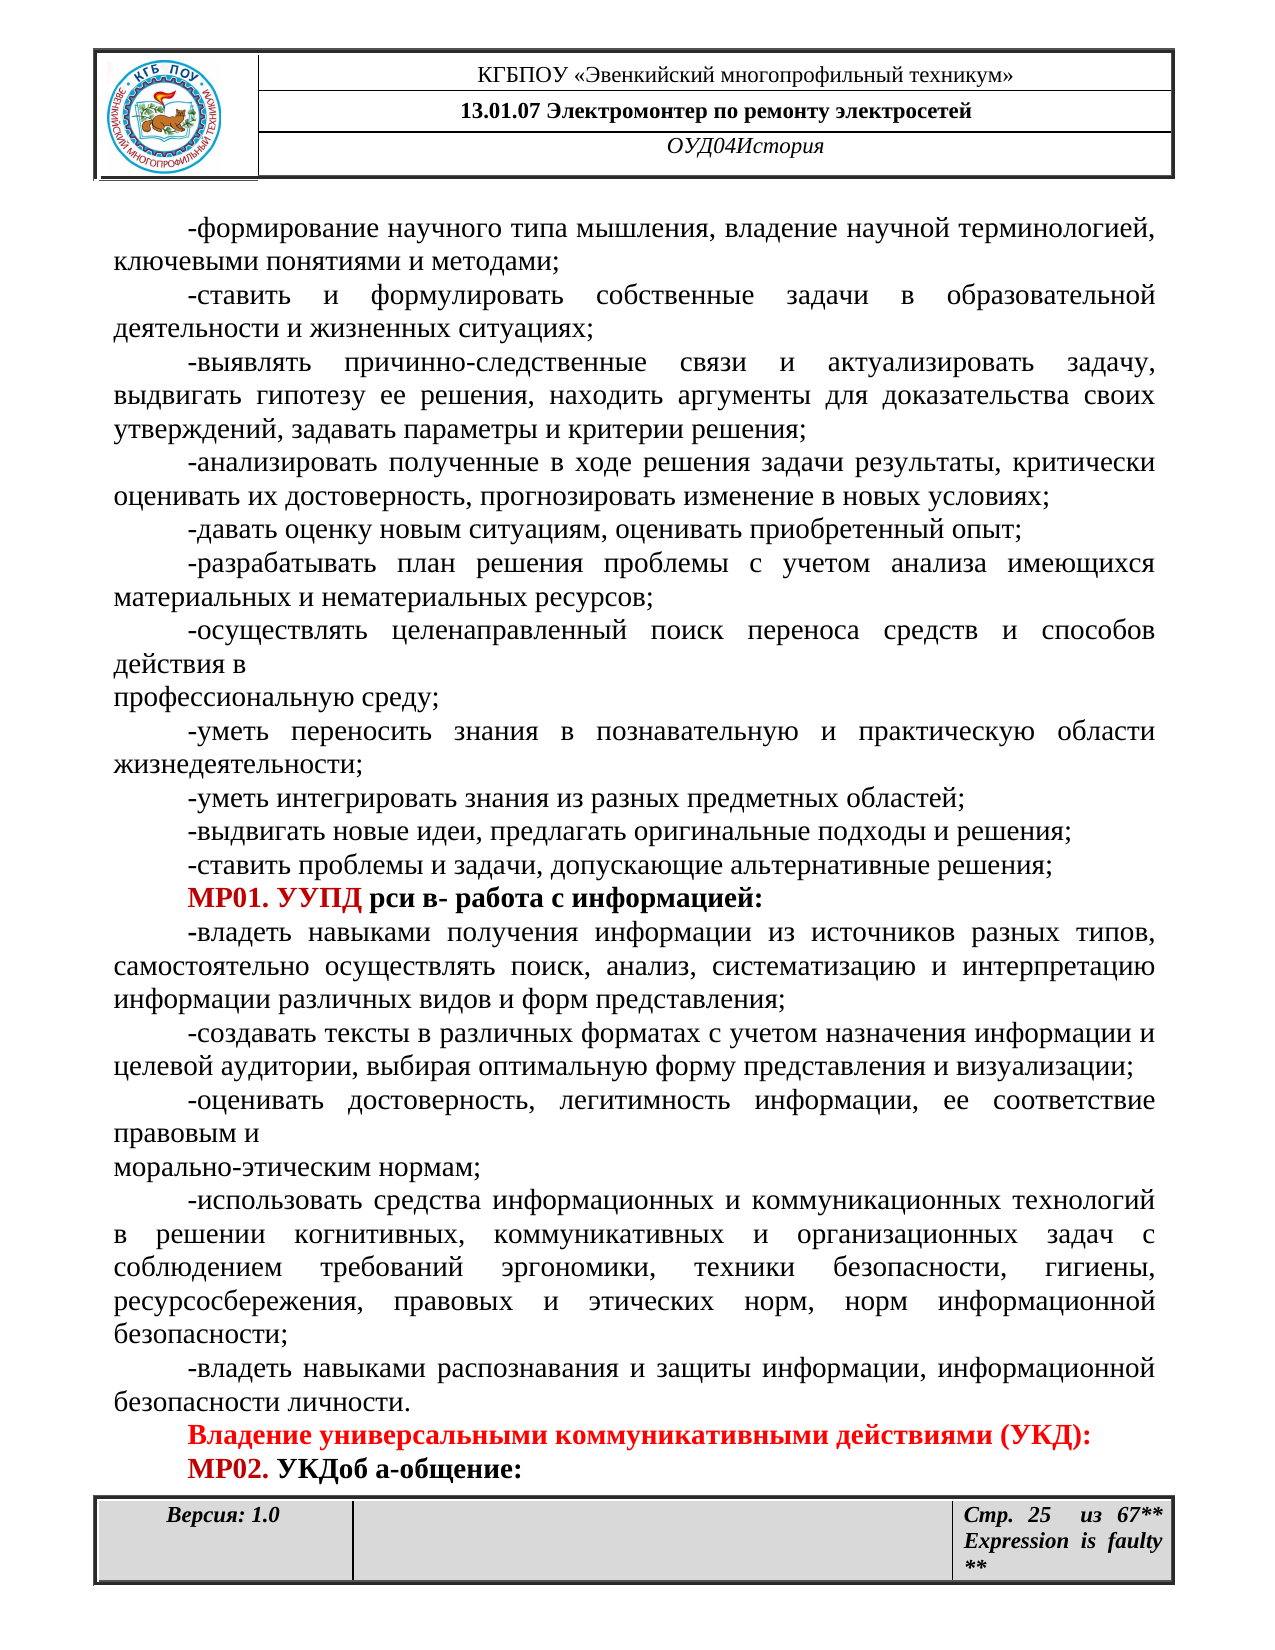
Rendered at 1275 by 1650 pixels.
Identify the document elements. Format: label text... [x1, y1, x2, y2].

text -владеть навыками получения информации из источников разных типов, самостоятельно осуществлять поиск, анализ, систематизацию и интерпретацию информации различных видов и форм представления; [113, 914, 1156, 1015]
text -ставить проблемы и задачи, допускающие альтернативные решения; [113, 847, 1156, 881]
text МР01. УУПД рси в- работа с информацией: [113, 881, 1156, 914]
text -оценивать достоверность, легитимность информации, ее соответствие правовым и морально-этическим нормам; [113, 1082, 1156, 1182]
text -ставить и формулировать собственные задачи в образовательной деятельности и жизненных ситуациях; [113, 277, 1156, 344]
text -использовать средства информационных и коммуникационных технологий в решении когнитивных, коммуникативных и организационных задач с соблюдением требований эргономики, техники безопасности, гигиены, ресурсосбережения, правовых и этических норм, норм информационной безопасности; [113, 1182, 1156, 1350]
text -разрабатывать план решения проблемы с учетом анализа имеющихся материальных и нематериальных ресурсов; [113, 545, 1156, 612]
text -осуществлять целенаправленный поиск переноса средств и способов действия в профессиональную среду; [113, 612, 1156, 713]
text -создавать тексты в различных форматах с учетом назначения информации и целевой аудитории, выбирая оптимальную форму представления и визуализации; [113, 1015, 1156, 1082]
text -формирование научного типа мышления, владение научной терминологией, ключевыми понятиями и методами; [113, 210, 1156, 277]
text -анализировать полученные в ходе решения задачи результаты, критически оценивать их достоверность, прогнозировать изменение в новых условиях; [113, 444, 1156, 512]
text -давать оценку новым ситуациям, оценивать приобретенный опыт; [113, 512, 1156, 545]
text -уметь переносить знания в познавательную и практическую области жизнедеятельности; [113, 713, 1156, 780]
text -выявлять причинно-следственные связи и актуализировать задачу, выдвигать гипотезу ее решения, находить аргументы для доказательства своих утверждений, задавать параметры и критерии решения; [113, 344, 1156, 444]
picture [107, 60, 154, 108]
text -выдвигать новые идеи, предлагать оригинальные подходы и решения; [113, 813, 1156, 847]
picture [107, 60, 222, 175]
text Владение универсальными коммуникативными действиями (УКД): [113, 1417, 1156, 1451]
text МР02. УКДоб а-общение: [113, 1451, 1156, 1484]
text -владеть навыками распознавания и защиты информации, информационной безопасности личности. [113, 1350, 1156, 1417]
text -уметь интегрировать знания из разных предметных областей; [113, 780, 1156, 813]
